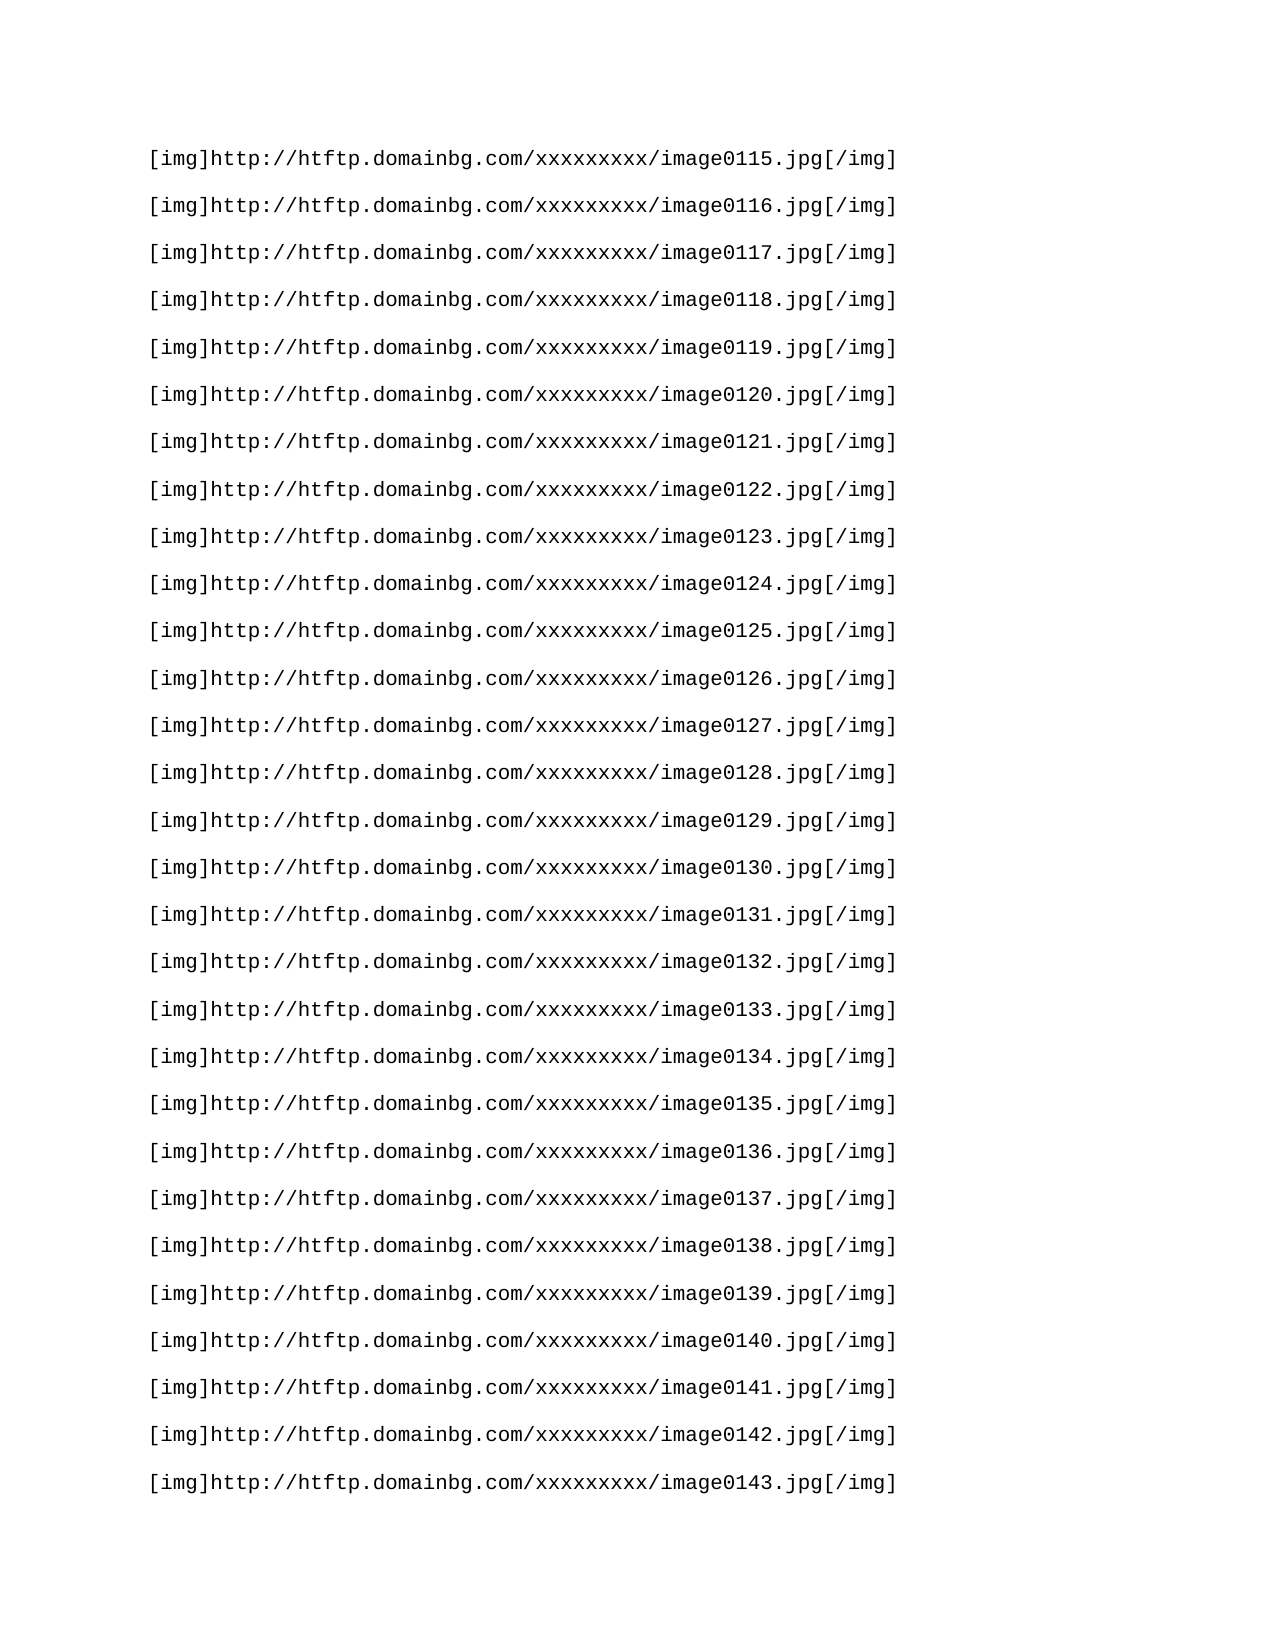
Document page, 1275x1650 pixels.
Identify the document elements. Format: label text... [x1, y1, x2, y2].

text [img]http://htftp.domainbg.com/xxxxxxxxx/image0131.jpg[/img] [148, 904, 1127, 928]
text [img]http://htftp.domainbg.com/xxxxxxxxx/image0117.jpg[/img] [148, 242, 1127, 266]
text [img]http://htftp.domainbg.com/xxxxxxxxx/image0134.jpg[/img] [148, 1046, 1127, 1070]
text [img]http://htftp.domainbg.com/xxxxxxxxx/image0142.jpg[/img] [148, 1424, 1127, 1448]
text [img]http://htftp.domainbg.com/xxxxxxxxx/image0139.jpg[/img] [148, 1283, 1127, 1306]
text [img]http://htftp.domainbg.com/xxxxxxxxx/image0143.jpg[/img] [148, 1472, 1127, 1495]
text [img]http://htftp.domainbg.com/xxxxxxxxx/image0137.jpg[/img] [148, 1188, 1127, 1212]
text [img]http://htftp.domainbg.com/xxxxxxxxx/image0133.jpg[/img] [148, 999, 1127, 1022]
text [img]http://htftp.domainbg.com/xxxxxxxxx/image0120.jpg[/img] [148, 384, 1127, 408]
text [img]http://htftp.domainbg.com/xxxxxxxxx/image0129.jpg[/img] [148, 810, 1127, 833]
text [img]http://htftp.domainbg.com/xxxxxxxxx/image0121.jpg[/img] [148, 431, 1127, 455]
text [img]http://htftp.domainbg.com/xxxxxxxxx/image0125.jpg[/img] [148, 621, 1127, 644]
text [img]http://htftp.domainbg.com/xxxxxxxxx/image0132.jpg[/img] [148, 952, 1127, 975]
text [img]http://htftp.domainbg.com/xxxxxxxxx/image0119.jpg[/img] [148, 337, 1127, 360]
text [img]http://htftp.domainbg.com/xxxxxxxxx/image0135.jpg[/img] [148, 1093, 1127, 1117]
text [img]http://htftp.domainbg.com/xxxxxxxxx/image0116.jpg[/img] [148, 195, 1127, 218]
text [img]http://htftp.domainbg.com/xxxxxxxxx/image0128.jpg[/img] [148, 762, 1127, 786]
text [img]http://htftp.domainbg.com/xxxxxxxxx/image0140.jpg[/img] [148, 1330, 1127, 1353]
text [img]http://htftp.domainbg.com/xxxxxxxxx/image0118.jpg[/img] [148, 289, 1127, 313]
text [img]http://htftp.domainbg.com/xxxxxxxxx/image0141.jpg[/img] [148, 1377, 1127, 1401]
text [img]http://htftp.domainbg.com/xxxxxxxxx/image0138.jpg[/img] [148, 1235, 1127, 1259]
text [img]http://htftp.domainbg.com/xxxxxxxxx/image0130.jpg[/img] [148, 857, 1127, 881]
text [img]http://htftp.domainbg.com/xxxxxxxxx/image0127.jpg[/img] [148, 715, 1127, 739]
text [img]http://htftp.domainbg.com/xxxxxxxxx/image0126.jpg[/img] [148, 668, 1127, 691]
text [img]http://htftp.domainbg.com/xxxxxxxxx/image0115.jpg[/img] [148, 148, 1127, 171]
text [img]http://htftp.domainbg.com/xxxxxxxxx/image0122.jpg[/img] [148, 479, 1127, 502]
text [img]http://htftp.domainbg.com/xxxxxxxxx/image0136.jpg[/img] [148, 1141, 1127, 1164]
text [img]http://htftp.domainbg.com/xxxxxxxxx/image0124.jpg[/img] [148, 573, 1127, 597]
text [img]http://htftp.domainbg.com/xxxxxxxxx/image0123.jpg[/img] [148, 526, 1127, 549]
